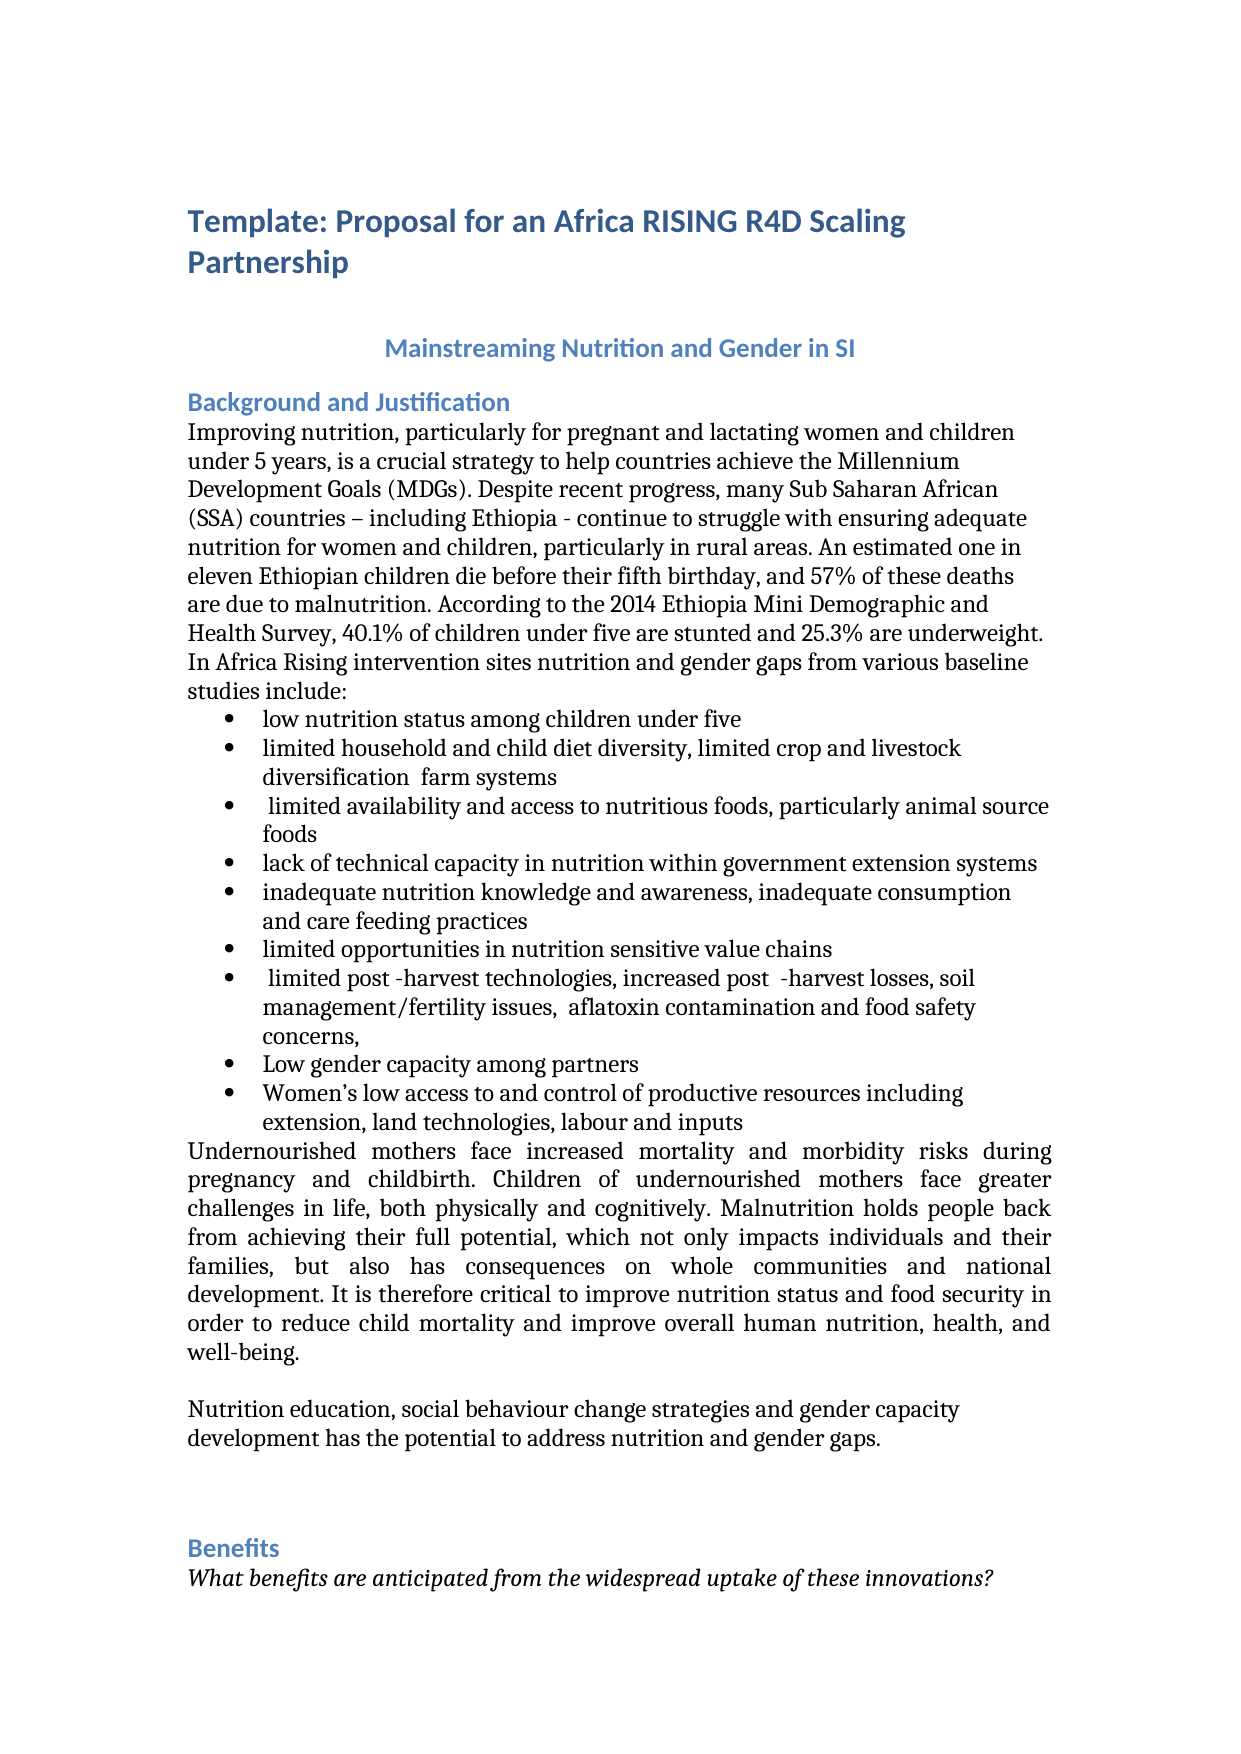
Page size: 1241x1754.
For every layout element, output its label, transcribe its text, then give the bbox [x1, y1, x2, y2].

subtitle Benefits [187, 1531, 1053, 1564]
subtitle Template: Proposal for an Africa RISING R4D Scaling Partnership [187, 200, 1053, 281]
list limited post -harvest technologies, increased post -harvest losses, soil management/fertility issues, aflatoxin contamination and food safety concerns, [225, 964, 1053, 1050]
list low nutrition status among children under five [225, 705, 1053, 734]
text Nutrition education, social behaviour change strategies and gender capacity development has the potential to address nutrition and gender gaps. [187, 1395, 1053, 1453]
list Women’s low access to and control of productive resources including extension, land technologies, labour and inputs [225, 1079, 1053, 1137]
list limited availability and access to nutritious foods, particularly animal source foods [225, 792, 1053, 849]
text Improving nutrition, particularly for pregnant and lactating women and children under 5 years, is a crucial strategy to help countries achieve the Millennium Development Goals (MDGs). Despite recent progress, many Sub Saharan African (SSA) countries – including Ethiopia - continue to struggle with ensuring adequate nutrition for women and children, particularly in rural areas. An estimated one in eleven Ethiopian children die before their fifth birthday, and 57% of these deaths are due to malnutrition. According to the 2014 Ethiopia Mini Demographic and Health Survey, 40.1% of children under five are stunted and 25.3% are underweight. In Africa Rising intervention sites nutrition and gender gaps from various baseline studies include: [187, 418, 1053, 705]
text Undernourished mothers face increased mortality and morbidity risks during pregnancy and childbirth. Children of undernourished mothers face greater challenges in life, both physically and cognitively. Malnutrition holds people back from achieving their full potential, which not only impacts individuals and their families, but also has consequences on whole communities and national development. It is therefore critical to improve nutrition status and food security in order to reduce child mortality and improve overall human nutrition, health, and well-being. [187, 1137, 1053, 1367]
subtitle Mainstreaming Nutrition and Gender in SI [187, 331, 1053, 364]
list Low gender capacity among partners [225, 1050, 1053, 1079]
list inadequate nutrition knowledge and awareness, inadequate consumption and care feeding practices [225, 878, 1053, 935]
subtitle Background and Justification [187, 385, 1053, 418]
text What benefits are anticipated from the widespread uptake of these innovations? [187, 1564, 1053, 1593]
list limited opportunities in nutrition sensitive value chains [225, 935, 1053, 964]
list lack of technical capacity in nutrition within government extension systems [225, 849, 1053, 878]
list limited household and child diet diversity, limited crop and livestock diversification farm systems [225, 734, 1053, 792]
